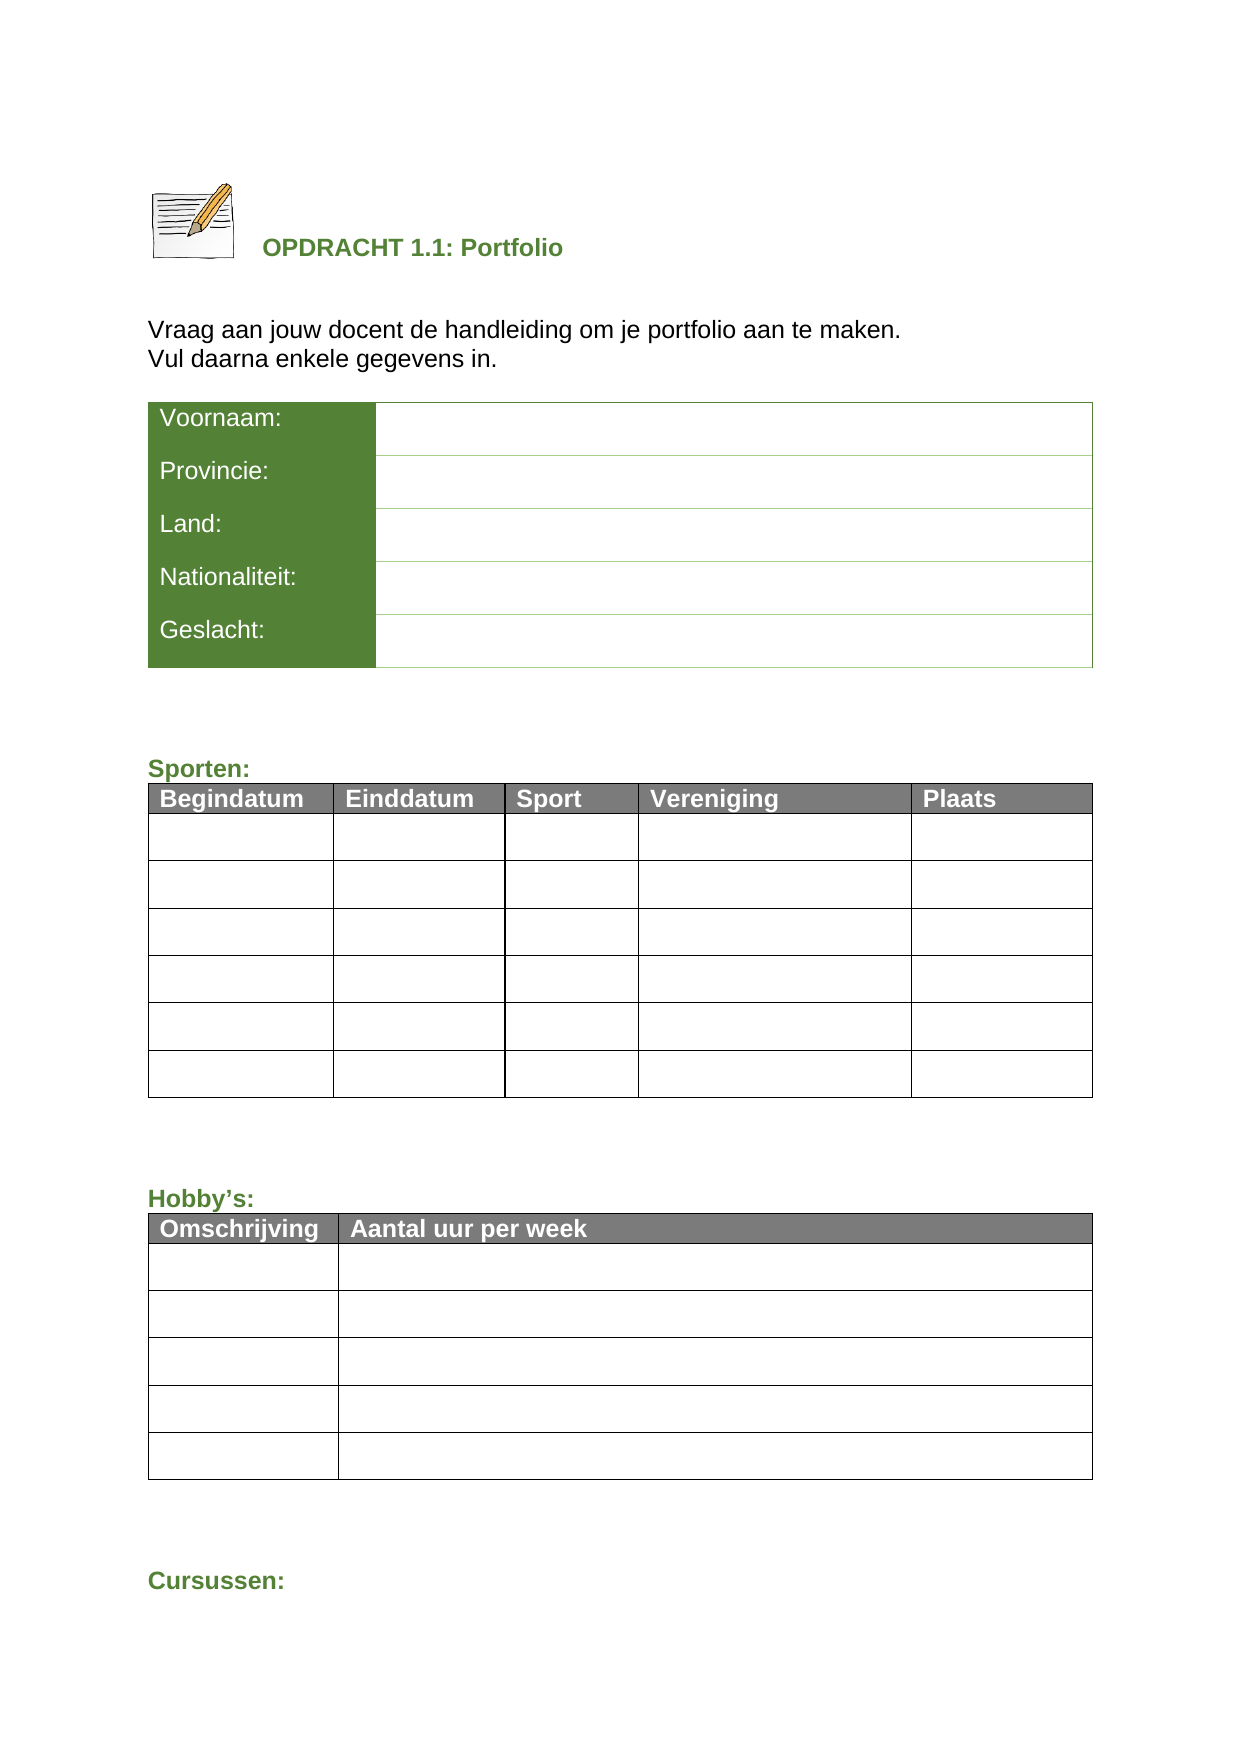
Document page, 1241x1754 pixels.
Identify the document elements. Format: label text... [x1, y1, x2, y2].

table_cell [506, 909, 638, 955]
table_cell [506, 1051, 638, 1097]
text Sporten: [148, 754, 1093, 783]
table_cell [334, 956, 504, 1002]
table_cell [912, 814, 1092, 860]
table_cell [639, 909, 911, 955]
table_cell Provincie: [149, 455, 376, 508]
table_header Plaats [912, 784, 1092, 813]
table_header Voornaam: [149, 403, 376, 455]
table_cell [334, 861, 504, 908]
table_cell [639, 956, 911, 1002]
table_cell [339, 1386, 1092, 1432]
table_cell [506, 861, 638, 908]
table_header [376, 403, 1092, 455]
table_cell [149, 1386, 338, 1432]
table_cell [149, 909, 333, 955]
table_header [148, 181, 251, 287]
table_header Omschrijving [149, 1214, 338, 1243]
table_cell [334, 814, 504, 860]
table_cell [506, 814, 638, 860]
picture [147, 180, 238, 262]
table_cell [334, 1003, 504, 1049]
table_cell [912, 909, 1092, 955]
table_cell Nationaliteit: [149, 561, 376, 614]
table_cell [149, 956, 333, 1002]
table_cell [912, 1003, 1092, 1049]
table_header OPDRACHT 1.1: Portfolio [251, 181, 1093, 287]
table_cell [506, 956, 638, 1002]
text Vraag aan jouw docent de handleiding om je portfolio aan te maken. [148, 315, 1093, 344]
table_cell [149, 1244, 338, 1290]
table_header Begindatum [149, 784, 333, 813]
text Cursussen: [148, 1566, 1093, 1595]
table_cell [376, 615, 1092, 667]
table_cell [149, 1338, 338, 1384]
table_cell [376, 509, 1092, 561]
table_cell [149, 1433, 338, 1479]
table_cell [506, 1003, 638, 1049]
table_header Sport [506, 784, 638, 813]
table_cell [912, 861, 1092, 908]
table_cell [149, 861, 333, 908]
table_cell [149, 1291, 338, 1337]
table_cell [334, 1051, 504, 1097]
table_cell [149, 814, 333, 860]
table_header Vereniging [639, 784, 911, 813]
table_cell [639, 1051, 911, 1097]
table_cell [339, 1291, 1092, 1337]
table_cell [639, 1003, 911, 1049]
table_cell [912, 1051, 1092, 1097]
table_cell [376, 562, 1092, 614]
table_cell [149, 1051, 333, 1097]
table_cell Geslacht: [149, 614, 376, 667]
table_cell [912, 956, 1092, 1002]
table_cell [639, 861, 911, 908]
table_cell Land: [149, 508, 376, 561]
table_cell [339, 1244, 1092, 1290]
table_cell [639, 814, 911, 860]
table_cell [376, 456, 1092, 508]
table_header Aantal uur per week [339, 1214, 1092, 1243]
text Vul daarna enkele gegevens in. [148, 344, 1093, 373]
table_cell [339, 1433, 1092, 1479]
table_cell [339, 1338, 1092, 1384]
table_cell [334, 909, 504, 955]
table_header Einddatum [334, 784, 504, 813]
table_cell [149, 1003, 333, 1049]
text Hobby’s: [148, 1184, 1093, 1213]
